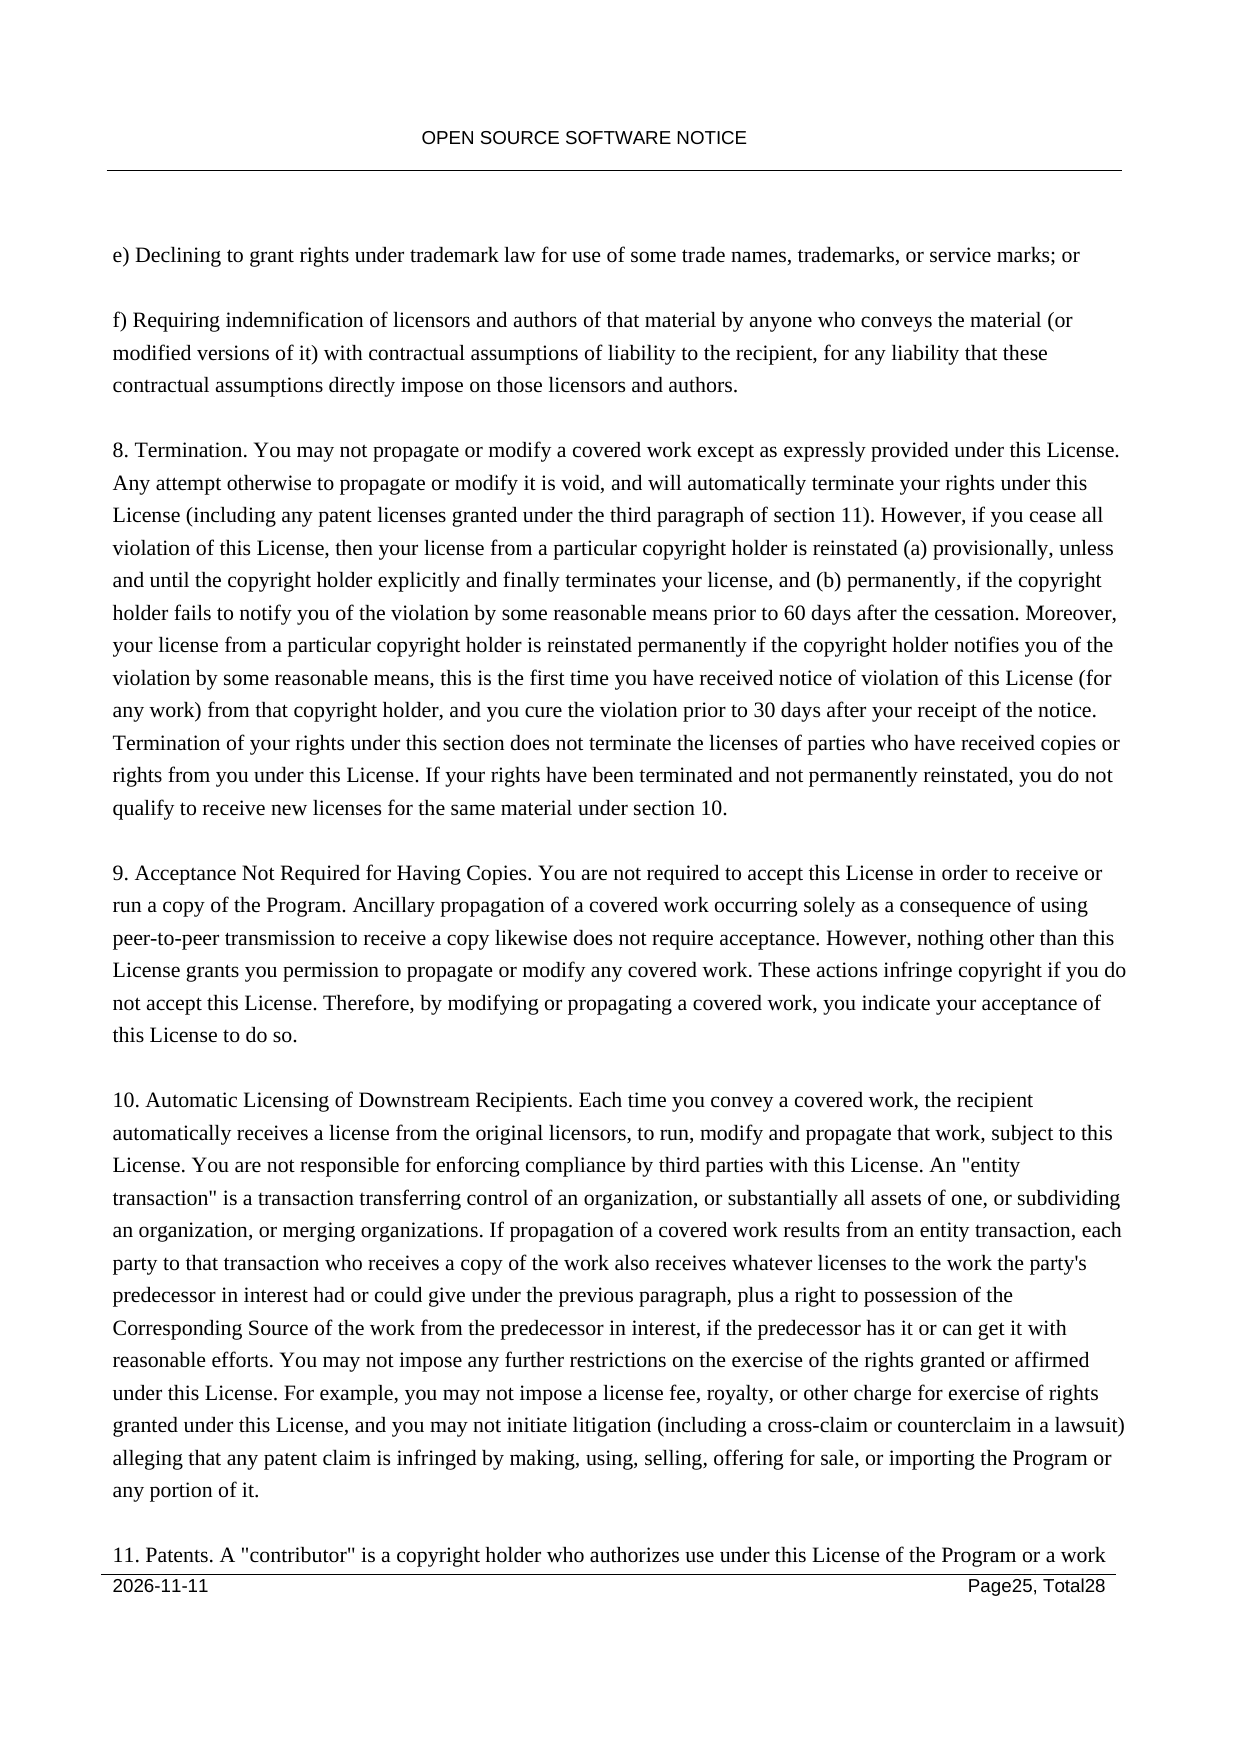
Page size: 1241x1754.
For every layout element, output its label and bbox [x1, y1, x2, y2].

text [112, 206, 1128, 1571]
